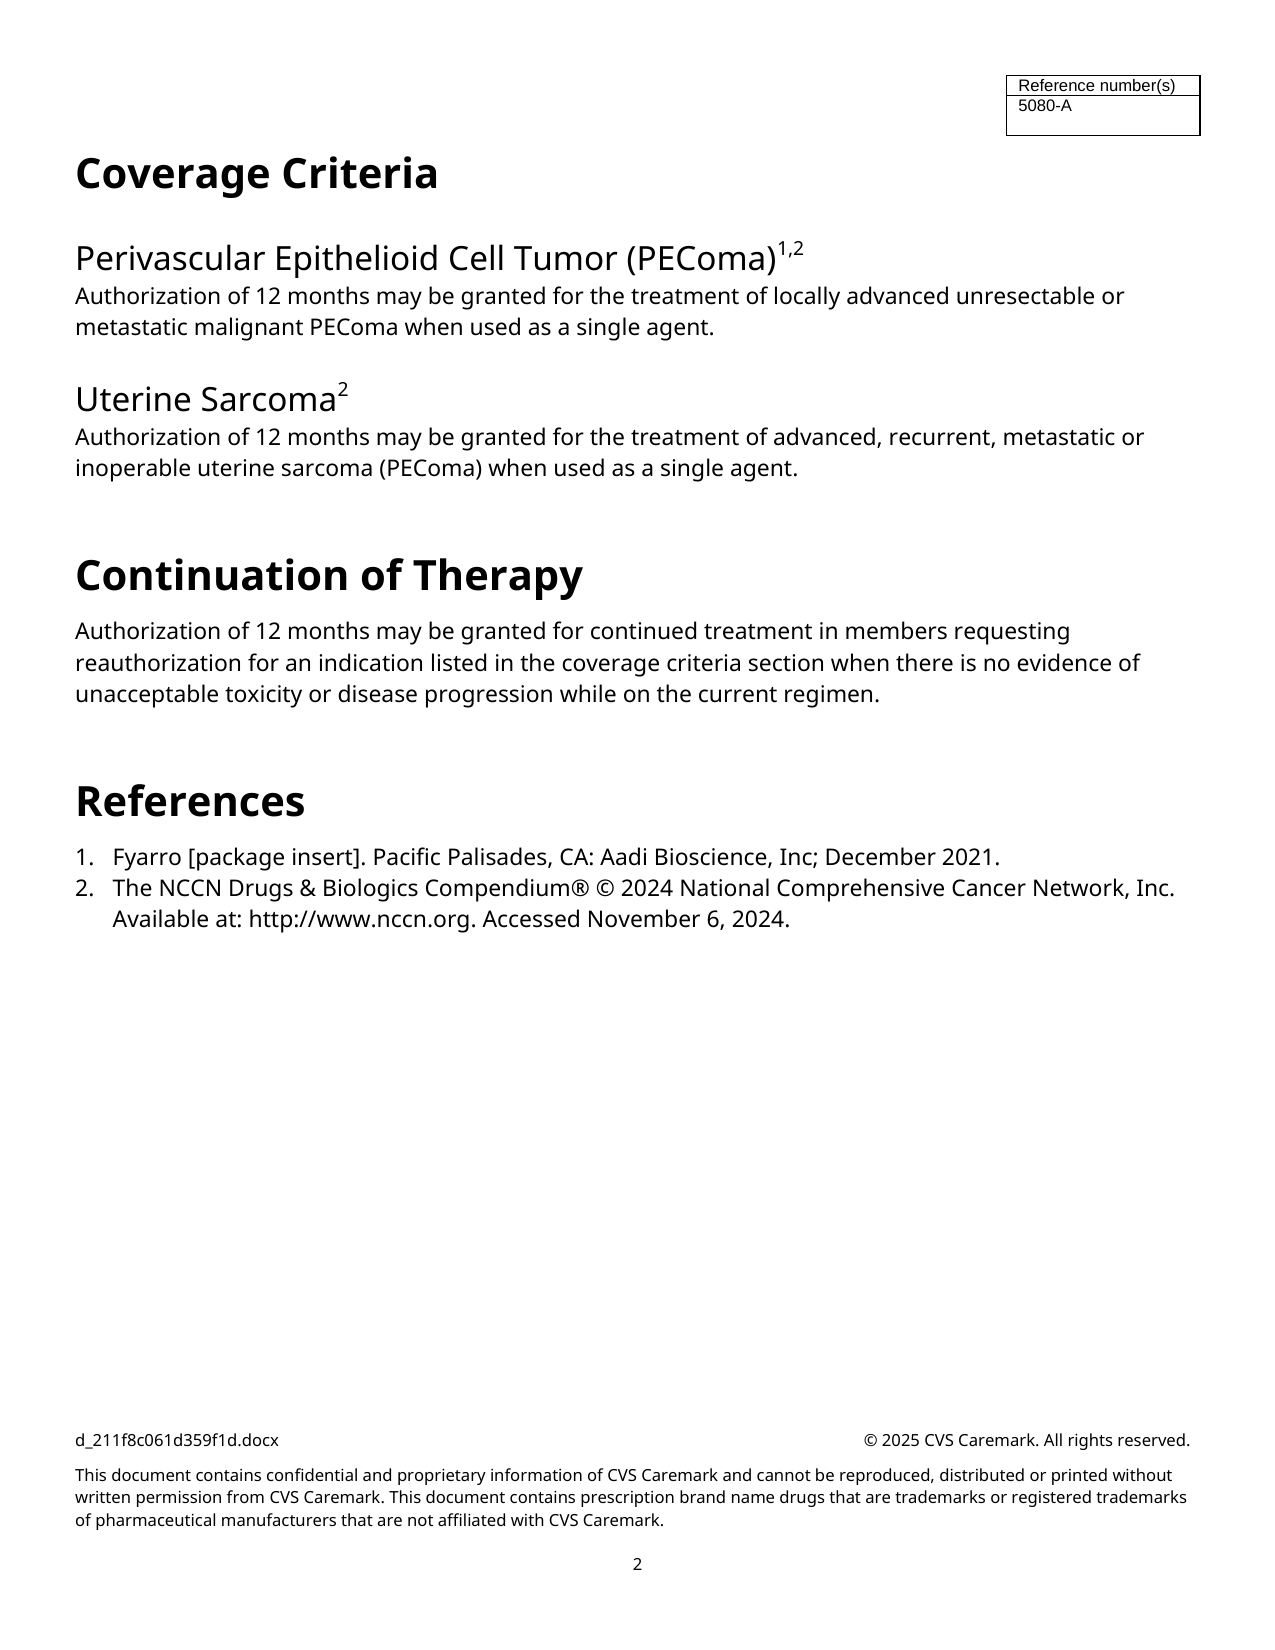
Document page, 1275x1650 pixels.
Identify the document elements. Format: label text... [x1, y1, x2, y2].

subtitle References [75, 771, 1200, 828]
text Authorization of 12 months may be granted for continued treatment in members requesting reauthorization for an indication listed in the coverage criteria section when there is no evidence of unacceptable toxicity or disease progression while on the current regimen. [75, 615, 1200, 709]
text Authorization of 12 months may be granted for the treatment of locally advanced unresectable or metastatic malignant PEComa when used as a single agent. [75, 280, 1200, 342]
subtitle Perivascular Epithelioid Cell Tumor (PEComa)1,2 [75, 234, 1200, 280]
text The NCCN Drugs & Biologics Compendium® © 2024 National Comprehensive Cancer Network, Inc. Available at: http://www.nccn.org. Accessed November 6, 2024. [75, 872, 1200, 934]
subtitle Coverage Criteria [75, 144, 1200, 201]
text Authorization of 12 months may be granted for the treatment of advanced, recurrent, metastatic or inoperable uterine sarcoma (PEComa) when used as a single agent. [75, 421, 1200, 483]
subtitle Continuation of Therapy [75, 546, 1200, 603]
subtitle Uterine Sarcoma2 [75, 376, 1200, 421]
text Fyarro [package insert]. Pacific Palisades, CA: Aadi Bioscience, Inc; December 2021. [75, 841, 1200, 872]
